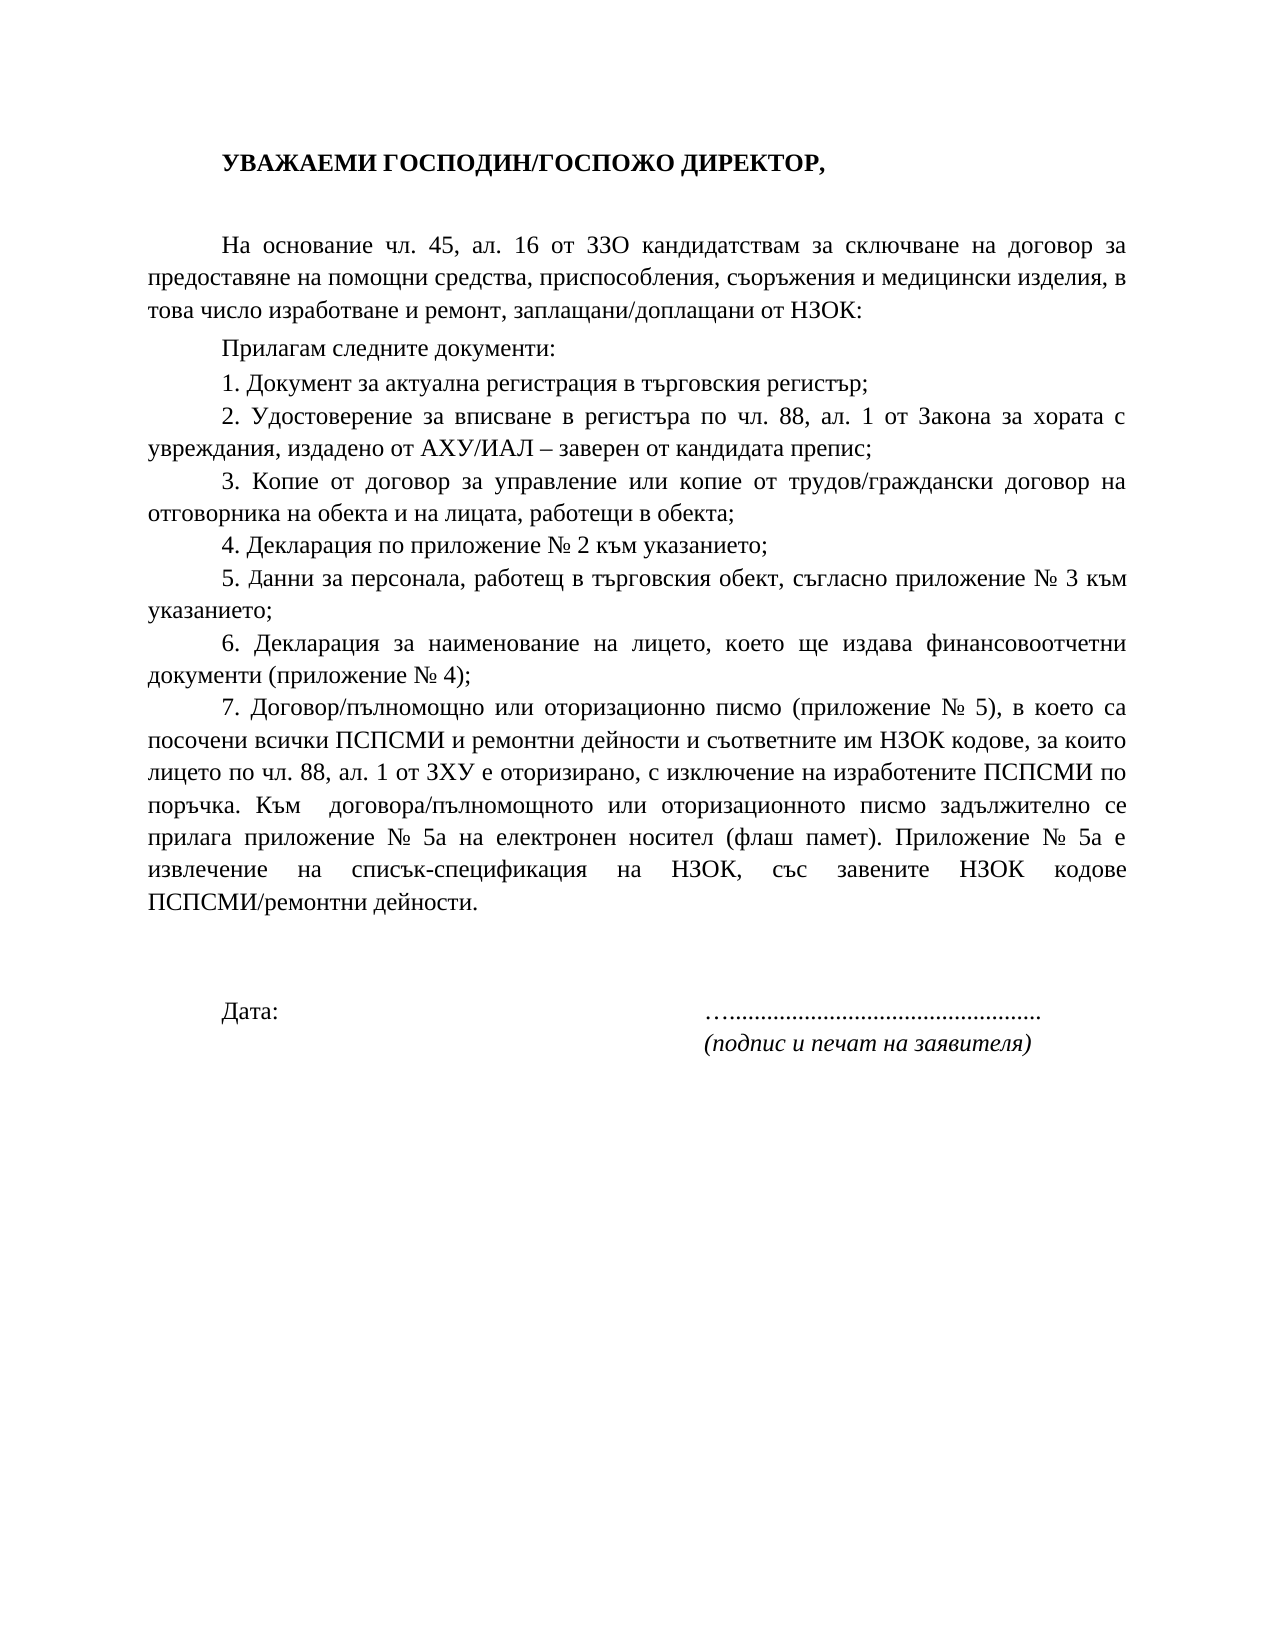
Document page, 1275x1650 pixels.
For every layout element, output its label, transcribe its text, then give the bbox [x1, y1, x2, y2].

text 2. Удостоверение за вписване в регистъра по чл. 88, ал. 1 от Закона за хората с увреждания, издадено от АХУ/ИАЛ – заверен от кандидата препис; [148, 401, 1127, 462]
text 6. Декларация за наименование на лицето, което ще издава финансовоотчетни документи (приложение № 4); [148, 628, 1127, 689]
text На основание чл. 45, ал. 16 от ЗЗО кандидатствам за сключване на договор за предоставяне на помощни средства, приспособления, съоръжения и медицински изделия, в това число изработване и ремонт, заплащани/доплащани от НЗОК: [148, 230, 1127, 324]
text 3. Копие от договор за управление или копие от трудов/граждански договор на отговорника на обекта и на лицата, работещи в обекта; [148, 466, 1127, 527]
text УВАЖАЕМИ ГОСПОДИН/ГОСПОЖО ДИРЕКТОР, [148, 148, 1127, 176]
text 7. Договор/пълномощно или оторизационно писмо (приложение № 5), в което са посочени всички ПСПСМИ и ремонтни дейности и съответните им НЗОК кодове, за които лицето по чл. 88, ал. 1 от ЗХУ е оторизирано, с изключение на изработените ПСПСМИ по поръчка. Към договора/пълномощното или оторизационното писмо задължително се прилага приложение № 5а на електронен носител (флаш памет). Приложение № 5а е извлечение на списък-спецификация на НЗОК, със завените НЗОК кодове ПСПСМИ/ремонтни дейности. [148, 692, 1127, 916]
text (подпис и печат на заявителя) [148, 1028, 1127, 1057]
text Прилагам следните документи: [148, 333, 1127, 362]
text 1. Документ за актуална регистрация в търговския регистър; [148, 368, 1127, 397]
text Дата: ….................................................. [148, 996, 1127, 1024]
text 4. Декларация по приложение № 2 към указанието; [148, 531, 1127, 559]
text 5. Данни за персонала, работещ в търговския обект, съгласно приложение № 3 към указанието; [148, 563, 1127, 624]
